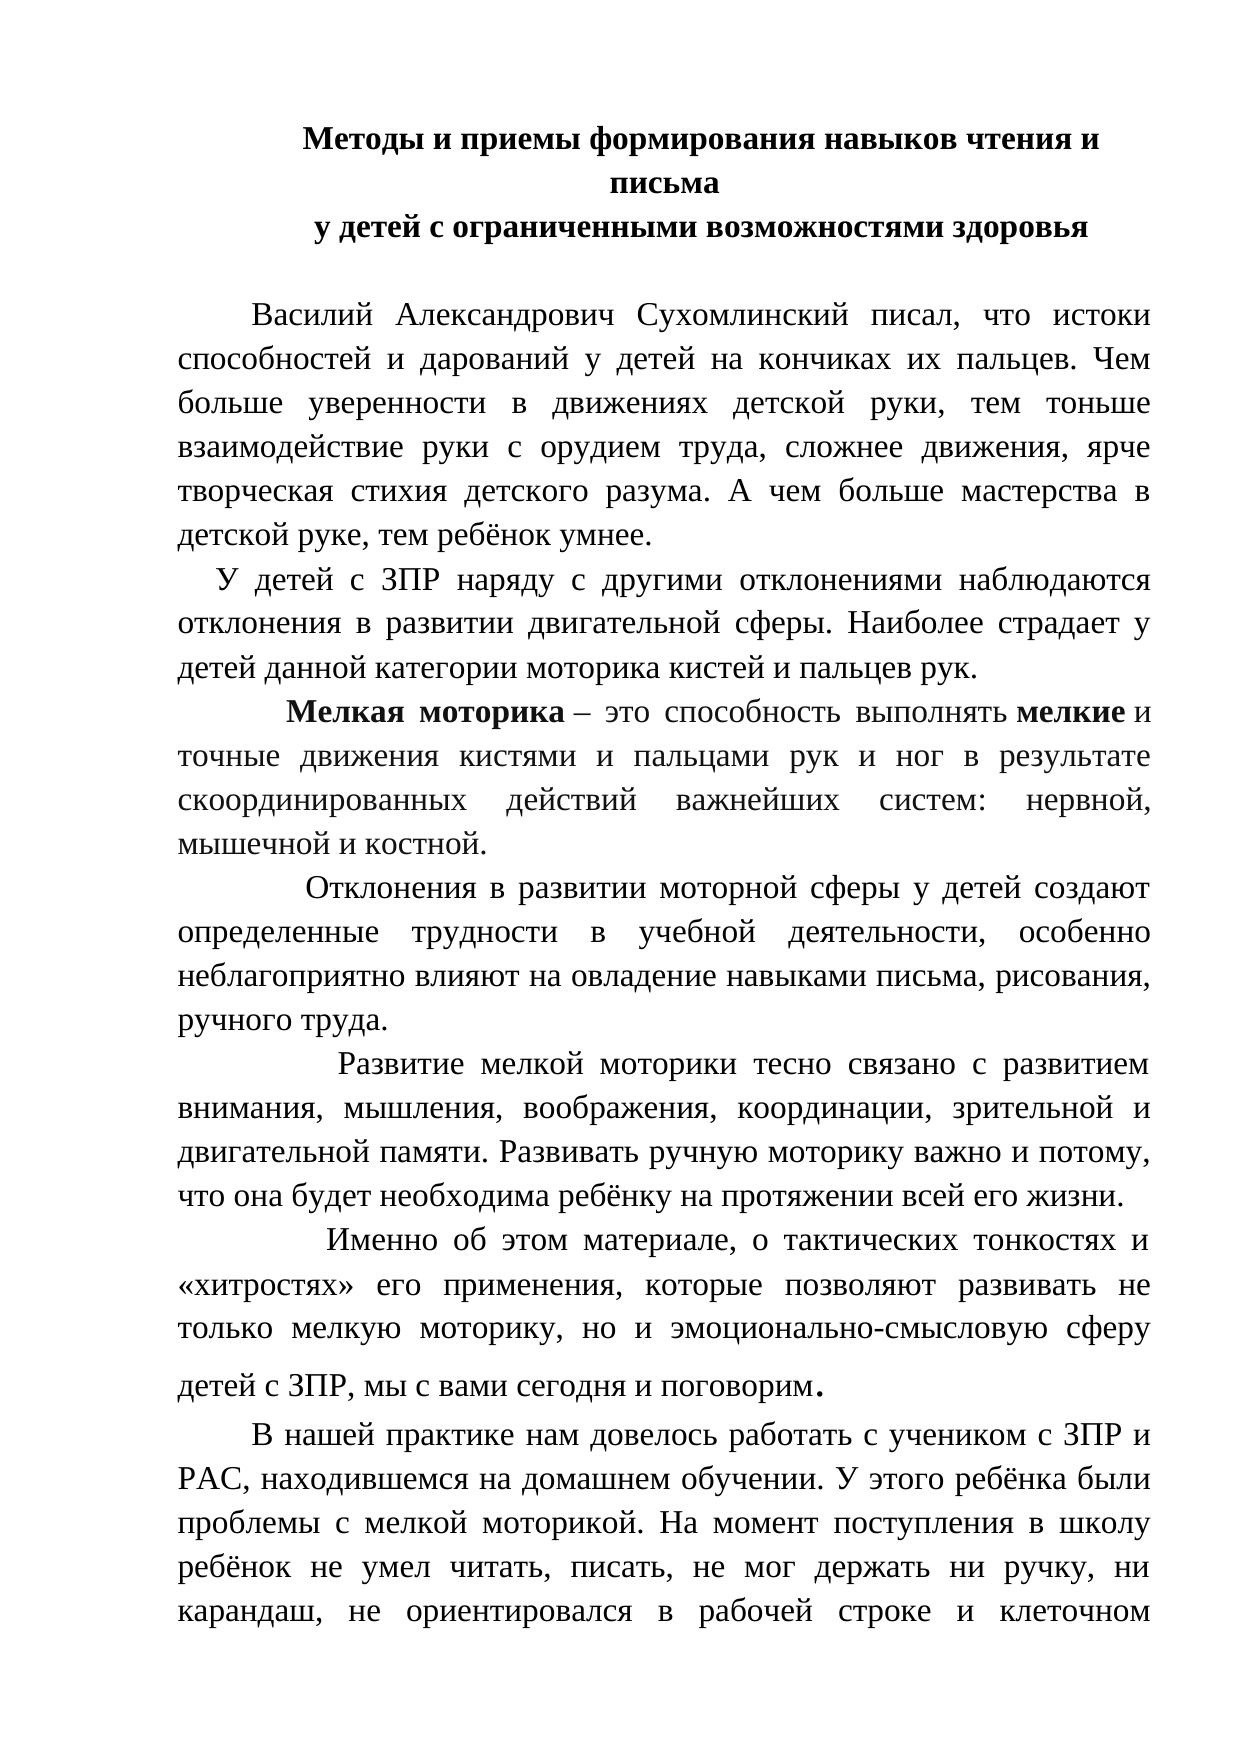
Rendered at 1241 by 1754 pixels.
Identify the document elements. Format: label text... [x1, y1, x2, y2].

text Развитие мелкой моторики тесно связано с развитием внимания, мышления, воображения, координации, зрительной и двигательной памяти. Развивать ручную моторику важно и потому, что она будет необходима ребёнку на протяжении всей его жизни. [177, 1043, 1152, 1214]
text Методы и приемы формирования навыков чтения и письма [177, 118, 1152, 201]
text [177, 1414, 1152, 1629]
text Отклонения в развитии моторной сферы у детей создают определенные трудности в учебной деятельности, особенно неблагоприятно влияют на овладение навыками письма, рисования, ручного труда. [177, 867, 1152, 1038]
text У детей с ЗПР наряду с другими отклонениями наблюдаются отклонения в развитии двигательной сферы. Наиболее страдает у детей данной категории моторика кистей и пальцев рук. [177, 559, 1152, 685]
text у детей с ограниченными возможностями здоровья [177, 206, 1152, 244]
text Мелкая моторика – это способность выполнять мелкие и точные движения кистями и пальцами рук и ног в результате скоординированных действий важнейших систем: нервной, мышечной и костной. [177, 691, 1152, 861]
text Василий Александрович Сухомлинский писал, что истоки способностей и дарований у детей на кончиках их пальцев. Чем больше уверенности в движениях детской руки, тем тоньше взаимодействие руки с орудием труда, сложнее движения, ярче творческая стихия детского разума. А чем больше мастерства в детской руке, тем ребёнок умнее. [177, 294, 1152, 553]
text Именно об этом материале, о тактических тонкостях и «хитростях» его применения, которые позволяют развивать не только мелкую моторику, но и эмоционально-смысловую сферу детей с ЗПР, мы с вами сегодня и поговорим. [177, 1220, 1152, 1407]
